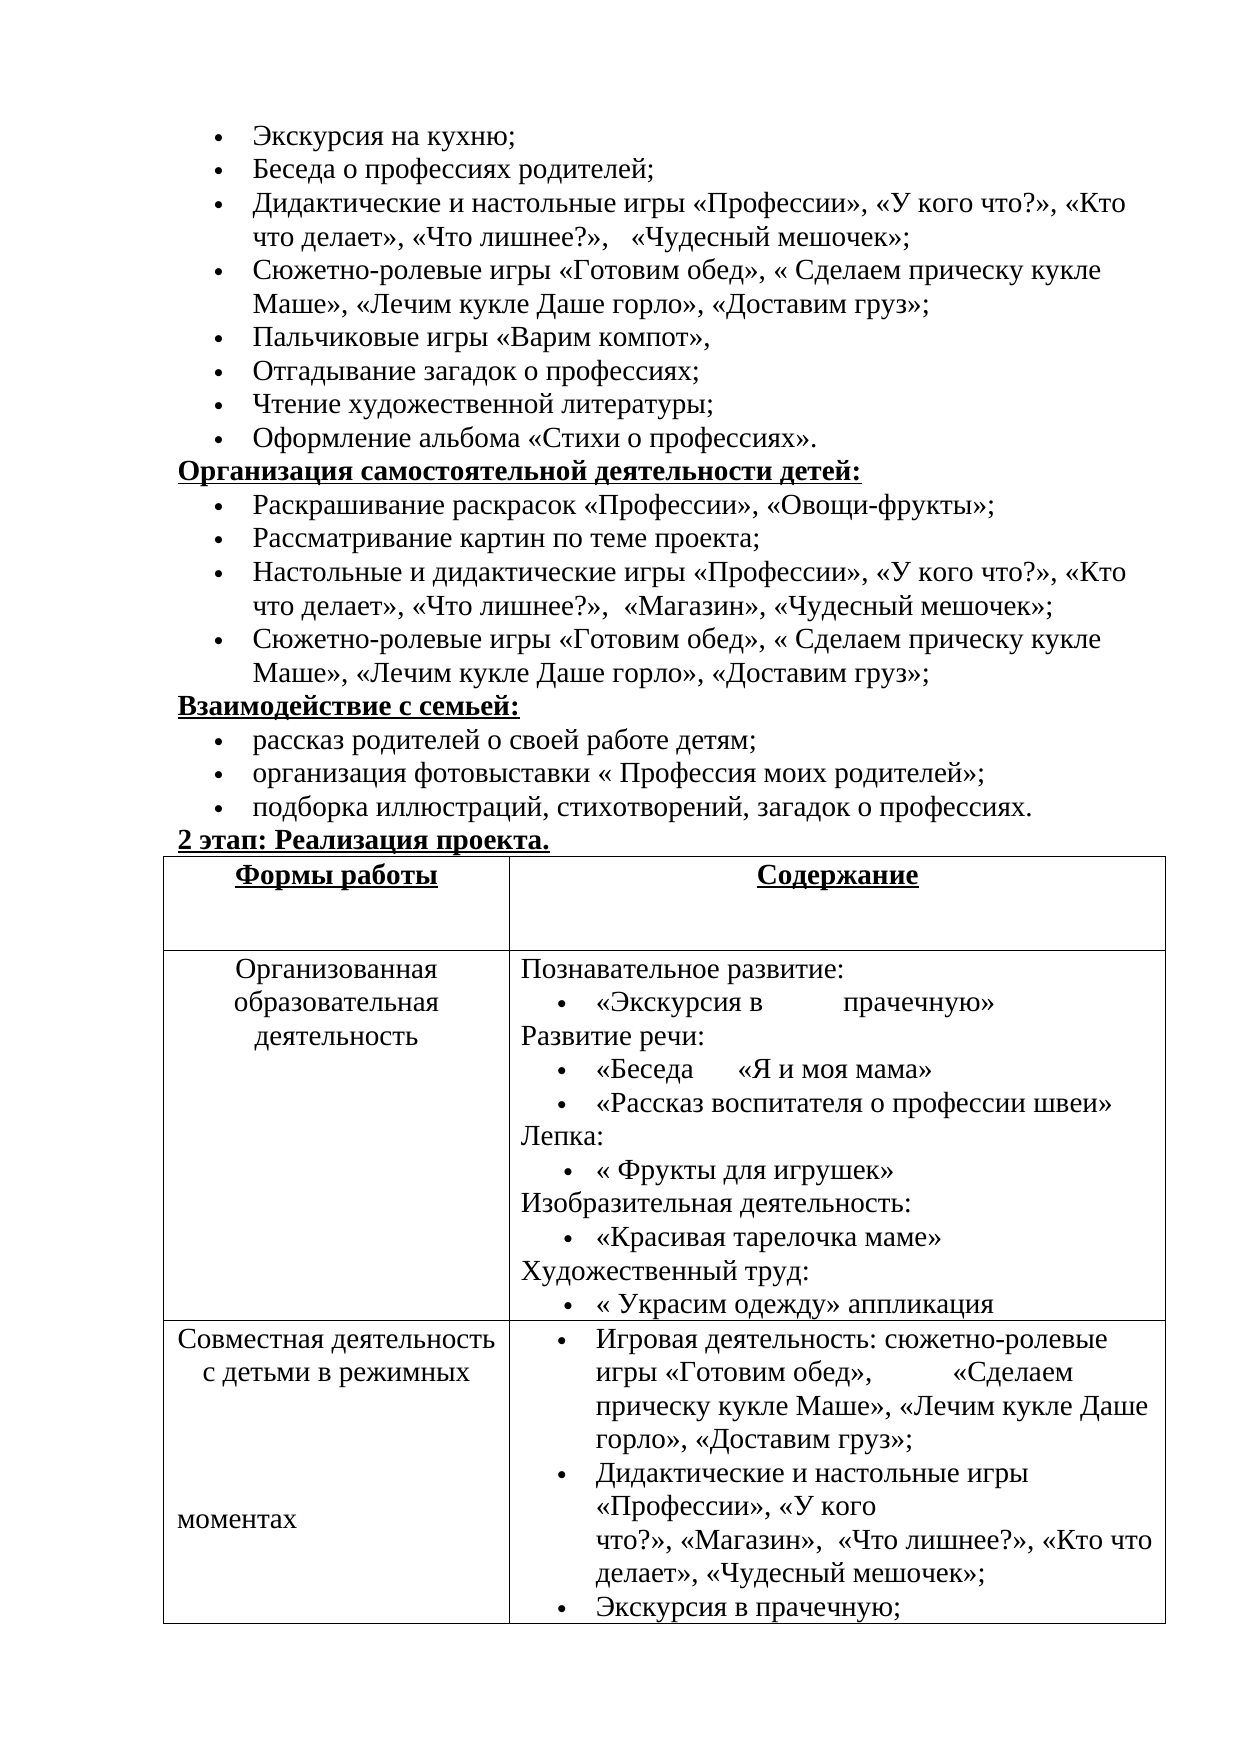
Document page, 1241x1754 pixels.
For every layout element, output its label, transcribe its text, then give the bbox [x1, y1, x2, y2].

list организация фотовыставки « Профессия моих родителей»; [215, 755, 1152, 789]
list рассказ родителей о своей работе детям; [215, 722, 1152, 755]
list подборка иллюстраций, стихотворений, загадок о профессиях. [215, 789, 1152, 822]
list Раскрашивание раскрасок «Профессии», «Овощи-фрукты»; [215, 487, 1152, 521]
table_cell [164, 1321, 509, 1623]
table_cell Познавательное развитие: «Экскурсия в прачечную» Развитие речи: «Беседа «Я и моя мама» «Рассказ воспитателя о профессии швеи» Лепка: « Фрукты для игрушек» Изобразительная деятельность: «Красивая тарелочка маме» Художественный труд: « Украсим одежду» аппликация [510, 951, 1165, 1320]
list Пальчиковые игры «Варим компот», [215, 319, 1152, 353]
text 2 этап: Реализация проекта. [177, 822, 1152, 856]
list Сюжетно-ролевые игры «Готовим обед», « Сделаем прическу кукле Маше», «Лечим кукле Даше горло», «Доставим груз»; [215, 252, 1152, 319]
table_cell Организованная образовательная деятельность [164, 951, 509, 1320]
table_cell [510, 1321, 1165, 1623]
text Взаимодействие с семьей: [177, 688, 1152, 722]
table_header Формы работы [164, 857, 509, 950]
list Дидактические и настольные игры «Профессии», «У кого что?», «Кто что делает», «Что лишнее?», «Чудесный мешочек»; [215, 185, 1152, 252]
table_header Содержание [510, 857, 1165, 950]
list Беседа о профессиях родителей; [215, 152, 1152, 185]
list Чтение художественной литературы; [215, 386, 1152, 420]
text Организация самостоятельной деятельности детей: [177, 453, 1152, 487]
list Настольные и дидактические игры «Профессии», «У кого что?», «Кто что делает», «Что лишнее?», «Магазин», «Чудесный мешочек»; [215, 554, 1152, 621]
list Рассматривание картин по теме проекта; [215, 521, 1152, 554]
list Отгадывание загадок о профессиях; [215, 353, 1152, 386]
list Сюжетно-ролевые игры «Готовим обед», « Сделаем прическу кукле Маше», «Лечим кукле Даше горло», «Доставим груз»; [215, 621, 1152, 688]
list Оформление альбома «Стихи о профессиях». [215, 420, 1152, 453]
list Экскурсия на кухню; [215, 118, 1152, 152]
